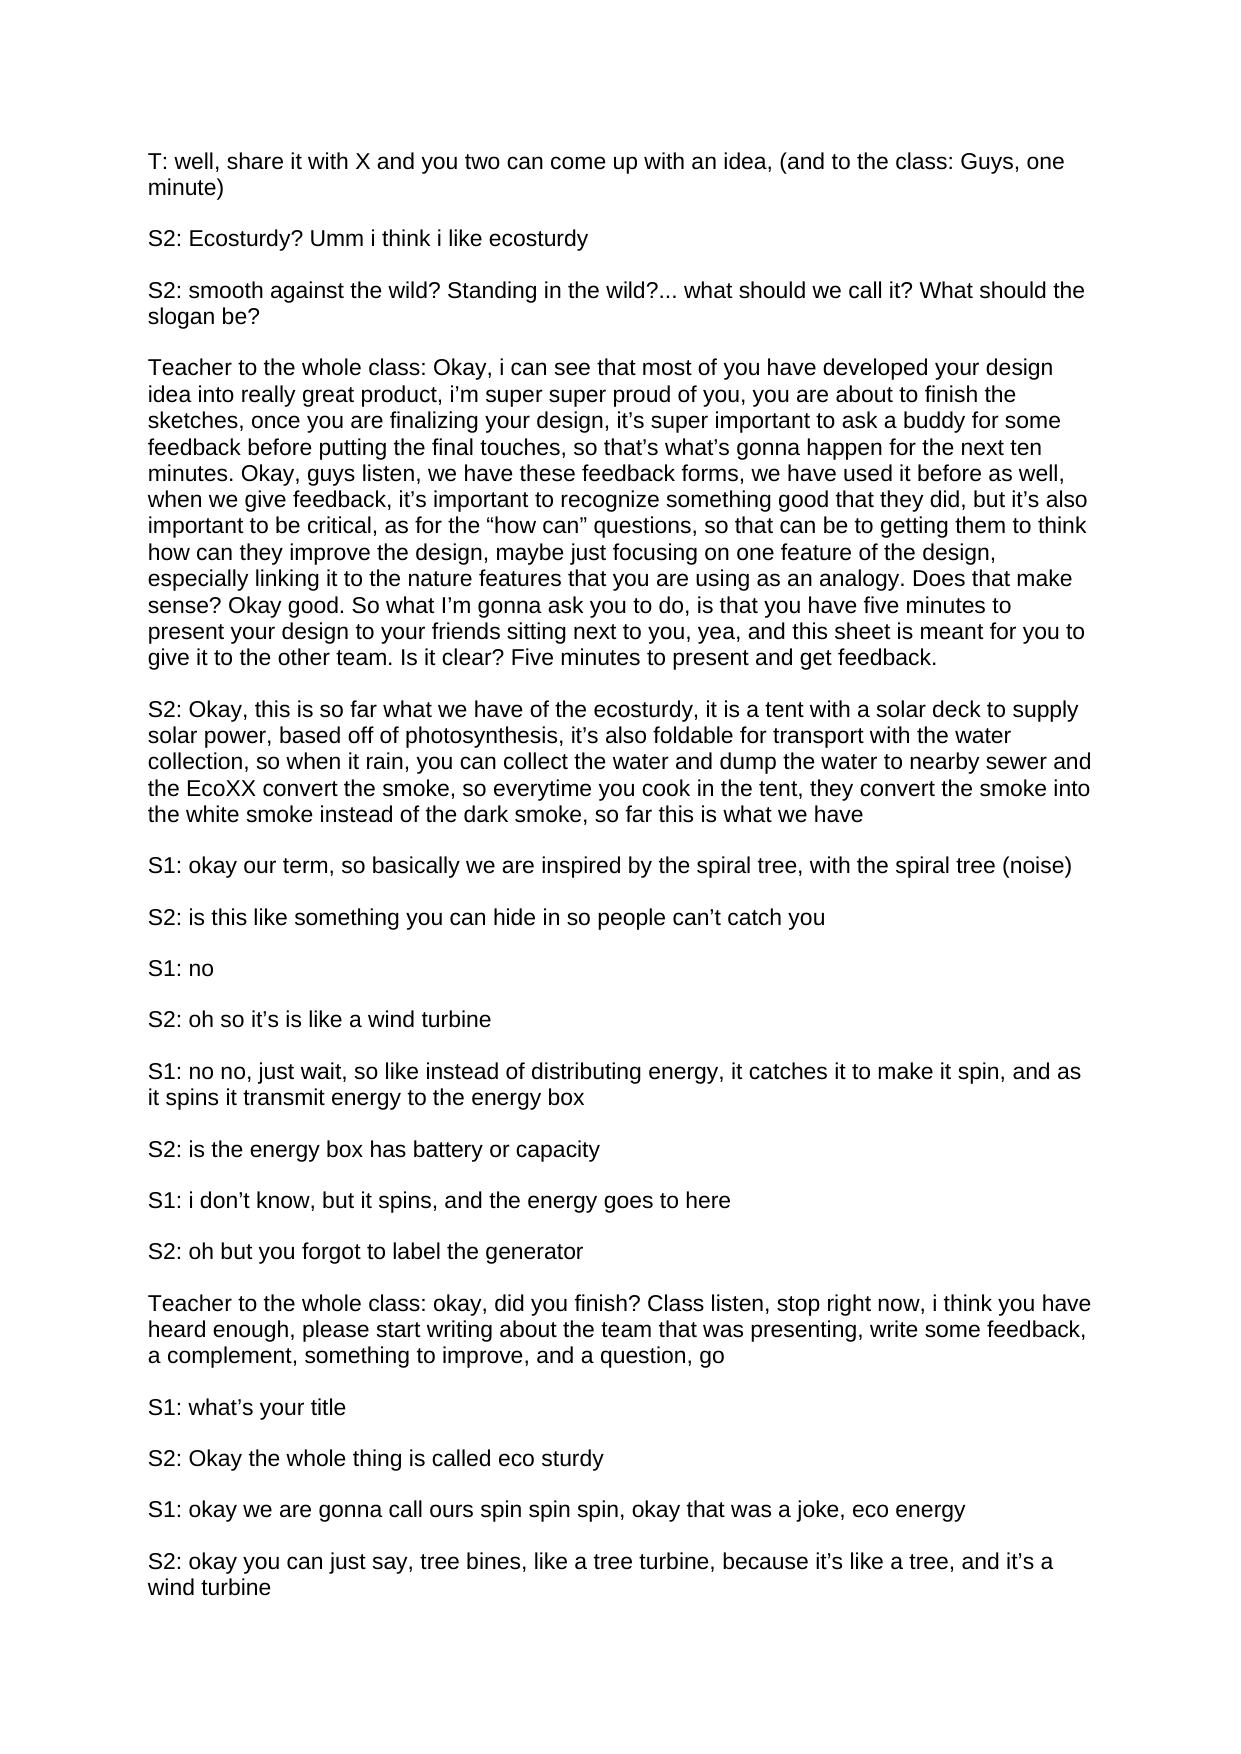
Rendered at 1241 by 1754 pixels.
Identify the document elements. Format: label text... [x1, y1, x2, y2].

text S2: smooth against the wild? Standing in the wild?... what should we call it? What should the slogan be? [148, 277, 1093, 329]
text S2: oh but you forgot to label the generator [148, 1238, 1093, 1264]
text S2: Okay, this is so far what we have of the ecosturdy, it is a tent with a solar deck to supply solar power, based off of photosynthesis, it’s also foldable for transport with the water collection, so when it rain, you can collect the water and dump the water to nearby sewer and the EcoXX convert the smoke, so everytime you cook in the tent, they convert the smoke into the white smoke instead of the dark smoke, so far this is what we have [148, 696, 1093, 827]
text S1: no [148, 955, 1093, 981]
text S1: okay we are gonna call ours spin spin spin, okay that was a joke, eco energy [148, 1496, 1093, 1523]
text S2: Ecosturdy? Umm i think i like ecosturdy [148, 225, 1093, 252]
text S1: i don’t know, but it spins, and the energy goes to here [148, 1187, 1093, 1213]
text S1: okay our term, so basically we are inspired by the spiral tree, with the spiral tree (noise) [148, 852, 1093, 879]
text S2: is the energy box has battery or capacity [148, 1136, 1093, 1162]
text S1: what’s your title [148, 1394, 1093, 1420]
text S2: Okay the whole thing is called eco sturdy [148, 1445, 1093, 1471]
text Teacher to the whole class: Okay, i can see that most of you have developed your design idea into really great product, i’m super super proud of you, you are about to finish the sketches, once you are finalizing your design, it’s super important to ask a buddy for some feedback before putting the final touches, so that’s what’s gonna happen for the next ten minutes. Okay, guys listen, we have these feedback forms, we have used it before as well, when we give feedback, it’s important to recognize something good that they did, but it’s also important to be critical, as for the “how can” questions, so that can be to getting them to think how can they improve the design, maybe just focusing on one feature of the design, especially linking it to the nature features that you are using as an analogy. Does that make sense? Okay good. So what I’m gonna ask you to do, is that you have five minutes to present your design to your friends sitting next to you, yea, and this sheet is meant for you to give it to the other team. Is it clear? Five minutes to present and get feedback. [148, 354, 1093, 671]
text S2: is this like something you can hide in so people can’t catch you [148, 904, 1093, 930]
text T: well, share it with X and you two can come up with an idea, (and to the class: Guys, one minute) [148, 148, 1093, 200]
text Teacher to the whole class: okay, did you finish? Class listen, stop right now, i think you have heard enough, please start writing about the team that was presenting, write some feedback, a complement, something to improve, and a question, go [148, 1289, 1093, 1369]
text S1: no no, just wait, so like instead of distributing energy, it catches it to make it spin, and as it spins it transmit energy to the energy box [148, 1058, 1093, 1111]
text S2: okay you can just say, tree bines, like a tree turbine, because it’s like a tree, and it’s a wind turbine [148, 1548, 1093, 1600]
text S2: oh so it’s is like a wind turbine [148, 1006, 1093, 1033]
